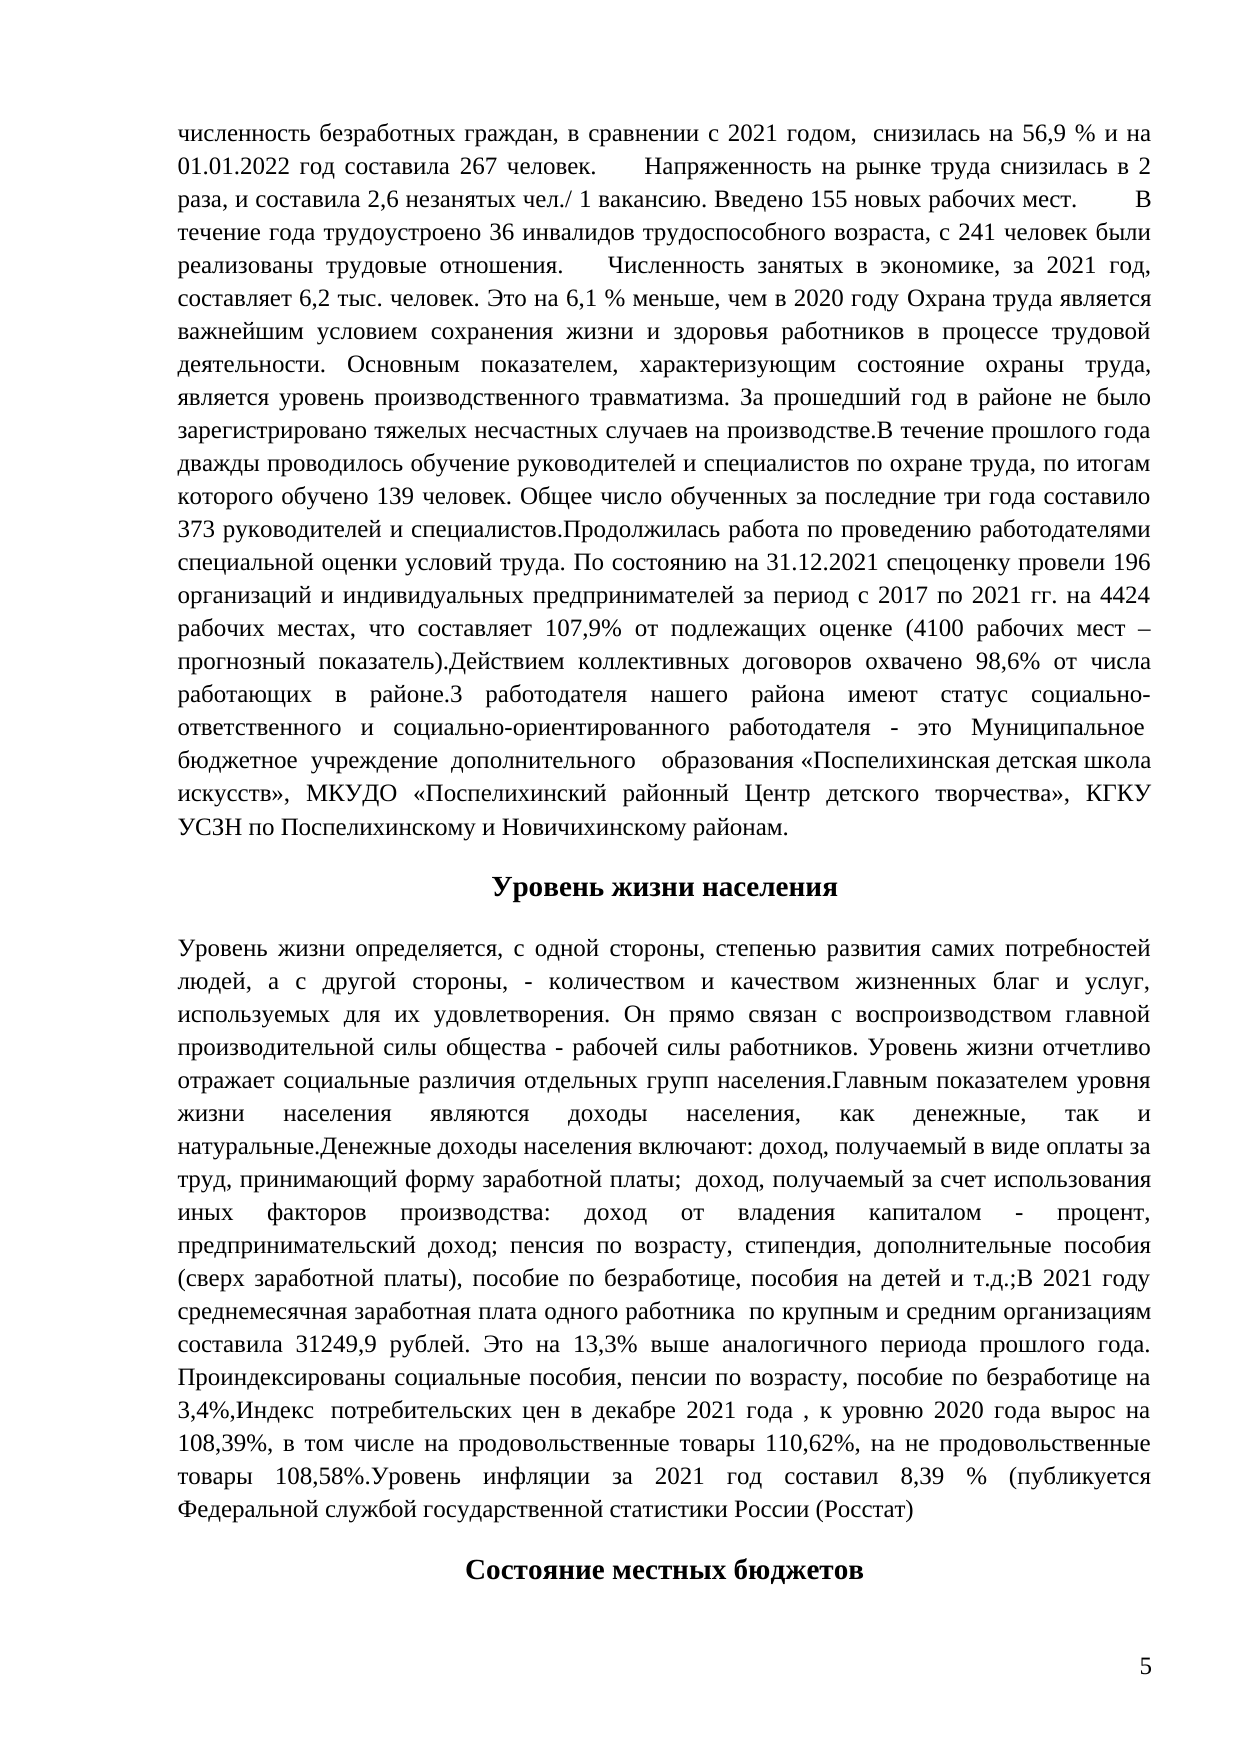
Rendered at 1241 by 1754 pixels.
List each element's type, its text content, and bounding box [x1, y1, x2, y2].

text Состояние местных бюджетов [177, 1552, 1152, 1586]
text Уровень жизни определяется, с одной стороны, степенью развития самих потребностей людей, а с другой стороны, - количеством и качеством жизненных благ и услуг, используемых для их удовлетворения. Он прямо связан с воспроизводством главной производительной силы общества - рабочей силы работников. Уровень жизни отчетливо отражает социальные различия отдельных групп населения.Главным показателем уровня жизни населения являются доходы населения, как денежные, так и натуральные.Денежные доходы населения включают: доход, получаемый в виде оплаты за труд, принимающий форму заработной платы; доход, получаемый за счет использования иных факторов производства: доход от владения капиталом - процент, предпринимательский доход; пенсия по возрасту, стипендия, дополнительные пособия (сверх заработной платы), пособие по безработице, пособия на детей и т.д.;В 2021 году среднемесячная заработная плата одного работника по крупным и средним организациям составила 31249,9 рублей. Это на 13,3% выше аналогичного периода прошлого года. Проиндексированы социальные пособия, пенсии по возрасту, пособие по безработице на 3,4%,Индекс потребительских цен в декабре 2021 года , к уровню 2020 года вырос на 108,39%, в том числе на продовольственные товары 110,62%, на не продовольственные товары 108,58%.Уровень инфляции за 2021 год составил 8,39 % (публикуется Федеральной службой государственной статистики России (Росстат) [177, 933, 1152, 1523]
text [177, 118, 1152, 840]
text Уровень жизни населения [177, 869, 1152, 903]
